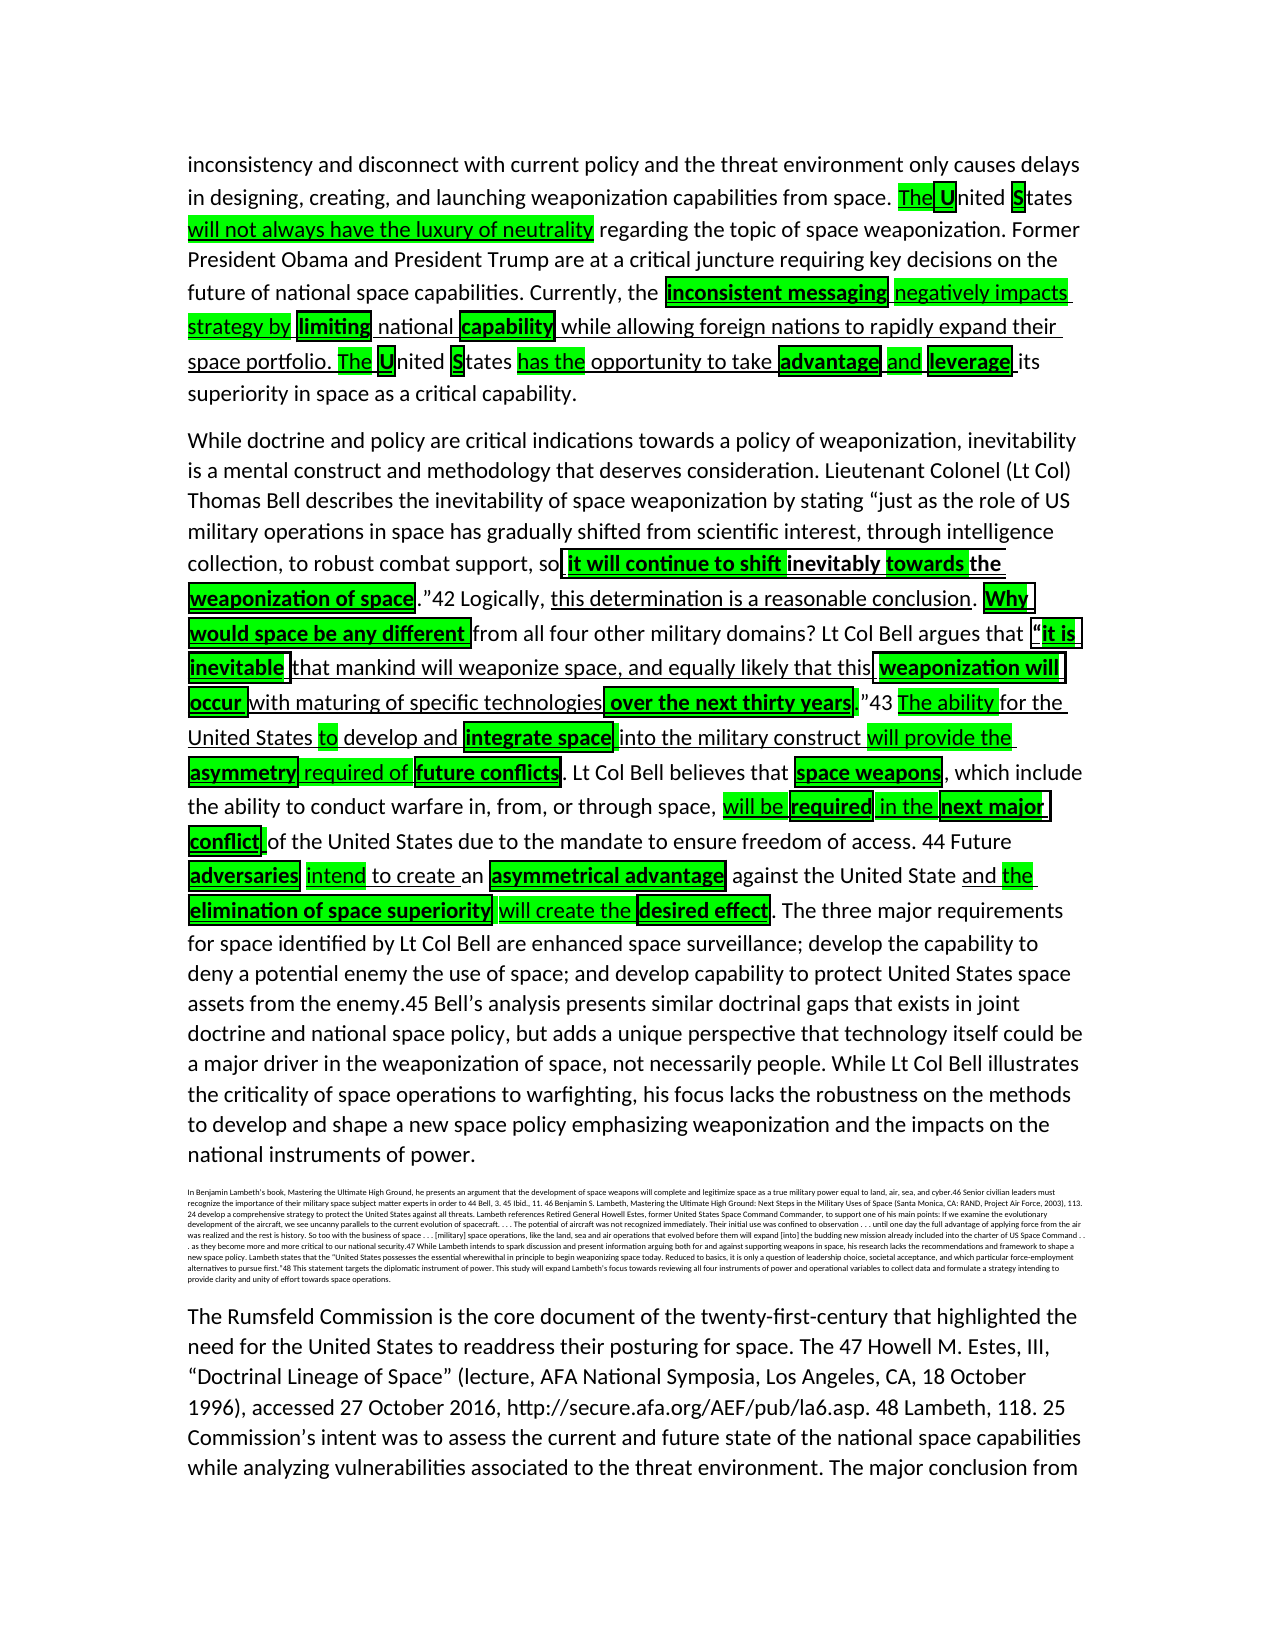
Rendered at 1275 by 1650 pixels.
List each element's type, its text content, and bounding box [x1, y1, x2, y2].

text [187, 150, 1087, 407]
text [187, 1302, 1087, 1481]
text While doctrine and policy are critical indications towards a policy of weaponization, inevitability is a mental construct and methodology that deserves consideration. Lieutenant Colonel (Lt Col) Thomas Bell describes the inevitability of space weaponization by stating “just as the role of US military operations in space has gradually shifted from scientific interest, through intelligence collection, to robust combat support, so it will continue to shift inevitably towards the weaponization of space.”42 Logically, this determination is a reasonable conclusion. Why would space be any different from all four other military domains? Lt Col Bell argues that “it is inevitable that mankind will weaponize space, and equally likely that this weaponization will occur with maturing of specific technologies over the next thirty years.”43 The ability for the United States to develop and integrate space into the military construct will provide the asymmetry required of future conflicts. Lt Col Bell believes that space weapons, which include the ability to conduct warfare in, from, or through space, will be required in the next major conflict of the United States due to the mandate to ensure freedom of access. 44 Future adversaries intend to create an asymmetrical advantage against the United State and the elimination of space superiority will create the desired effect. The three major requirements for space identified by Lt Col Bell are enhanced space surveillance; develop the capability to deny a potential enemy the use of space; and develop capability to protect United States space assets from the enemy.45 Bell’s analysis presents similar doctrinal gaps that exists in joint doctrine and national space policy, but adds a unique perspective that technology itself could be a major driver in the weaponization of space, not necessarily people. While Lt Col Bell illustrates the criticality of space operations to warfighting, his focus lacks the robustness on the methods to develop and shape a new space policy emphasizing weaponization and the impacts on the national instruments of power. [187, 426, 1087, 1168]
